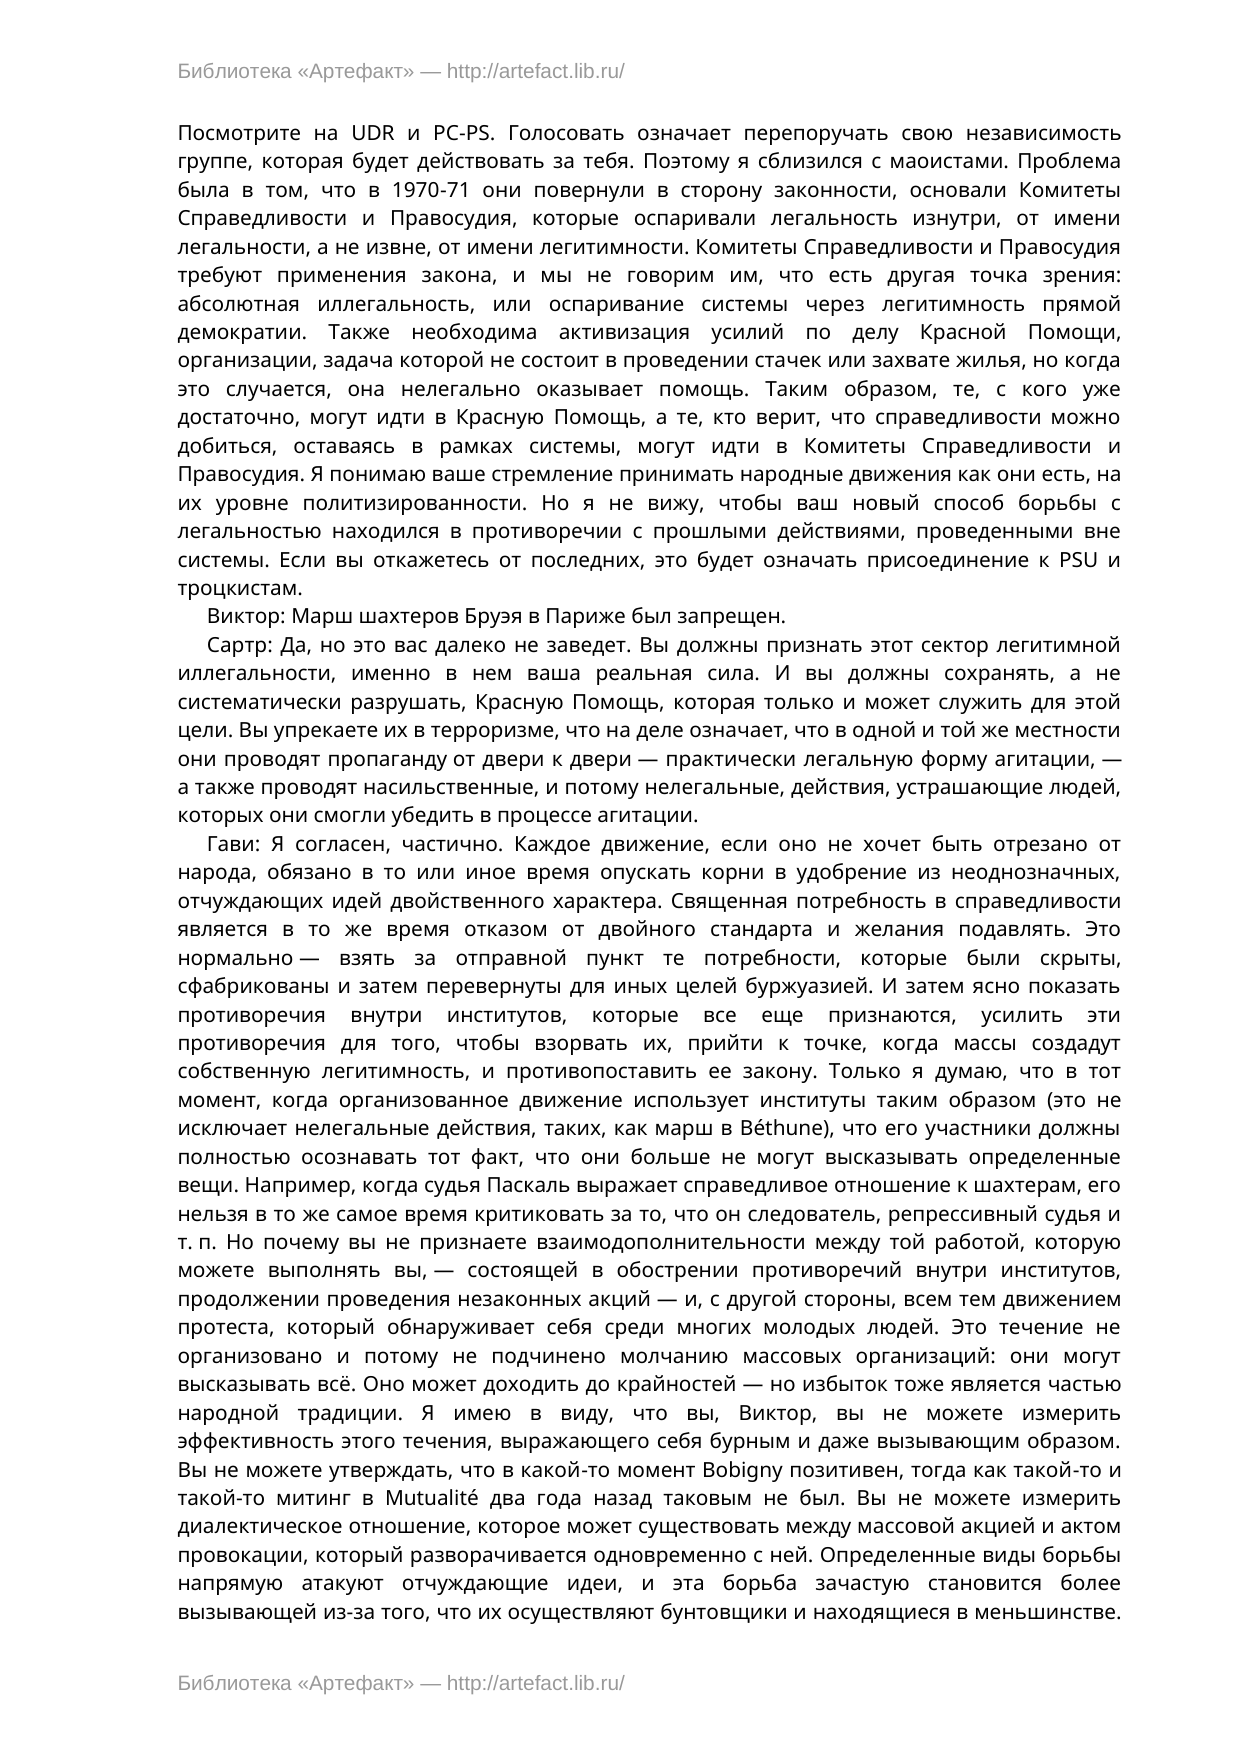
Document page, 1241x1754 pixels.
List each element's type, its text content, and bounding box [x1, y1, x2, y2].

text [177, 118, 1122, 602]
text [177, 829, 1122, 1625]
text Сартр: Да, но это вас далеко не заведет. Вы должны признать этот сектор легитимной иллегальности, именно в нем ваша реальная сила. И вы должны сохранять, а не систематически разрушать, Красную Помощь, которая только и может служить для этой цели. Вы упрекаете их в терроризме, что на деле означает, что в одной и той же местности они проводят пропаганду от двери к двери — практически легальную форму агитации, — а также проводят насильственные, и потому нелегальные, действия, устрашающие людей, которых они смогли убедить в процессе агитации. [177, 630, 1122, 829]
text Виктор: Марш шахтеров Бруэя в Париже был запрещен. [177, 602, 1122, 630]
